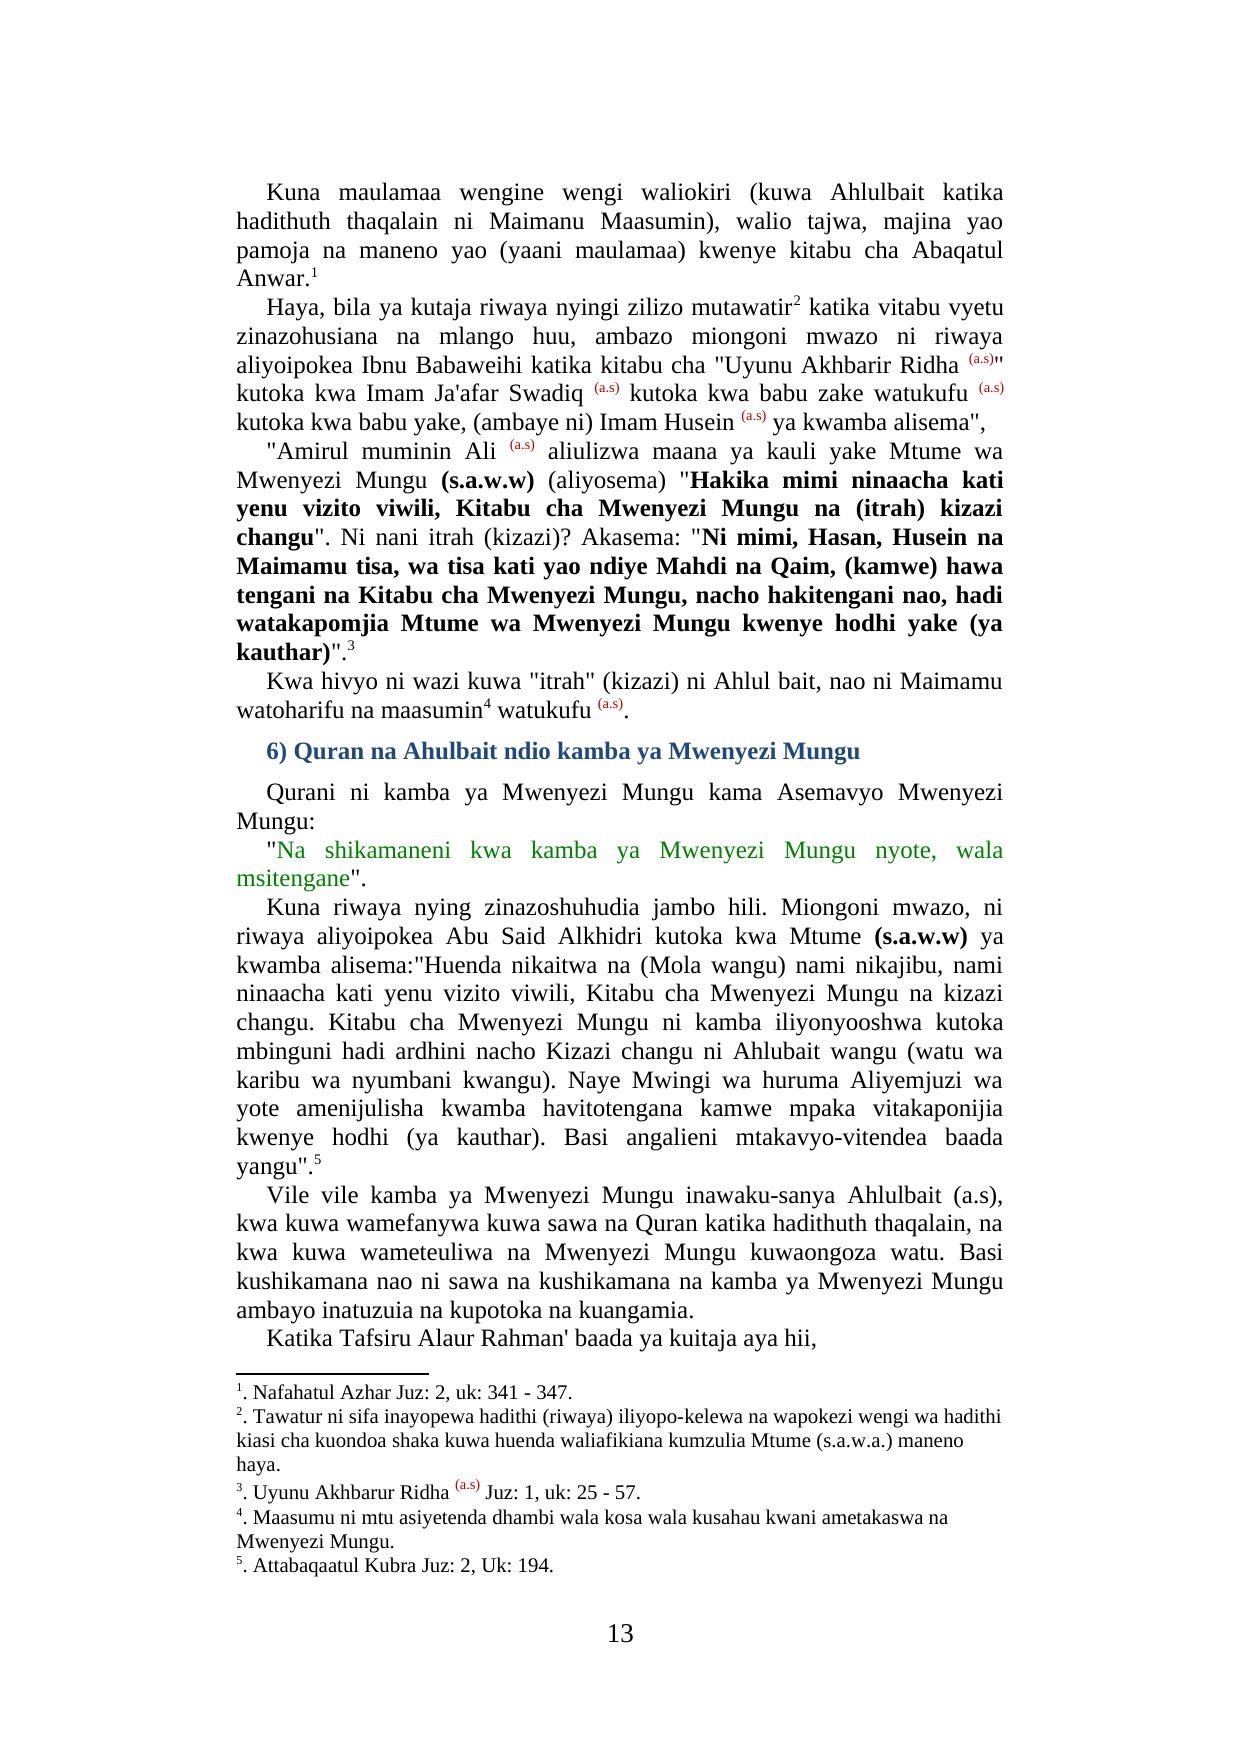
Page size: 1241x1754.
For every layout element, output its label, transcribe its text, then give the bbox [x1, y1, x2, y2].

text Haya, bila ya kutaja riwaya nyingi zilizo mutawatir katika vitabu vyetu zinazohusiana na mlango huu, ambazo miongoni mwazo ni riwaya aliyoipokea Ibnu Babaweihi katika kitabu cha "Uyunu Akhbarir Ridha (a.s)" kutoka kwa Imam Ja'afar Swadiq (a.s) kutoka kwa babu zake watukufu (a.s) kutoka kwa babu yake, (ambaye ni) Imam Husein (a.s) ya kwamba alisema", [236, 292, 1004, 436]
text "Na shikamaneni kwa kamba ya Mwenyezi Mungu nyote, wala msitengane". [236, 835, 1004, 892]
text Qurani ni kamba ya Mwenyezi Mungu kama Asemavyo Mwenyezi Mungu: [236, 777, 1004, 835]
text Katika Tafsiru Alaur Rahman' baada ya kuitaja aya hii, [236, 1323, 1004, 1352]
text Kwa hivyo ni wazi kuwa "itrah" (kizazi) ni Ahlul bait, nao ni Maimamu watoharifu na maasumin watukufu (a.s). [236, 666, 1004, 723]
text "Amirul muminin Ali (a.s) aliulizwa maana ya kauli yake Mtume wa Mwenyezi Mungu (s.a.w.w) (aliyosema) "Hakika mimi ninaacha kati yenu vizito viwili, Kitabu cha Mwenyezi Mungu na (itrah) kizazi changu". Ni nani itrah (kizazi)? Akasema: "Ni mimi, Hasan, Husein na Maimamu tisa, wa tisa kati yao ndiye Mahdi na Qaim, (kamwe) hawa tengani na Kitabu cha Mwenyezi Mungu, nacho hakitengani nao, hadi watakapomjia Mtume wa Mwenyezi Mungu kwenye hodhi yake (ya kauthar)". [236, 436, 1004, 666]
text Vile vile kamba ya Mwenyezi Mungu inawaku-sanya Ahlulbait (a.s), kwa kuwa wamefanywa kuwa sawa na Quran katika hadithuth thaqalain, na kwa kuwa wameteuliwa na Mwenyezi Mungu kuwaongoza watu. Basi kushikamana nao ni sawa na kushikamana na kamba ya Mwenyezi Mungu ambayo inatuzuia na kupotoka na kuangamia. [236, 1180, 1004, 1323]
text Kuna riwaya nying zinazoshuhudia jambo hili. Miongoni mwazo, ni riwaya aliyoipokea Abu Said Alkhidri kutoka kwa Mtume (s.a.w.w) ya kwamba alisema:"Huenda nikaitwa na (Mola wangu) nami nikajibu, nami ninaacha kati yenu vizito viwili, Kitabu cha Mwenyezi Mungu na kizazi changu. Kitabu cha Mwenyezi Mungu ni kamba iliyonyooshwa kutoka mbinguni hadi ardhini nacho Kizazi changu ni Ahlubait wangu (watu wa karibu wa nyumbani kwangu). Naye Mwingi wa huruma Aliyemjuzi wa yote amenijulisha kwamba havitotengana kamwe mpaka vitakaponijia kwenye hodhi (ya kauthar). Basi angalieni mtakavyo-vitendea baada yangu". [236, 892, 1004, 1180]
text Kuna maulamaa wengine wengi waliokiri (kuwa Ahlulbait katika hadithuth thaqalain ni Maimanu Maasumin), walio tajwa, majina yao pamoja na maneno yao (yaani maulamaa) kwenye kitabu cha Abaqatul Anwar. [236, 177, 1004, 292]
subtitle 6) Quran na Ahulbait ndio kamba ya Mwenyezi Mungu [236, 736, 1004, 765]
